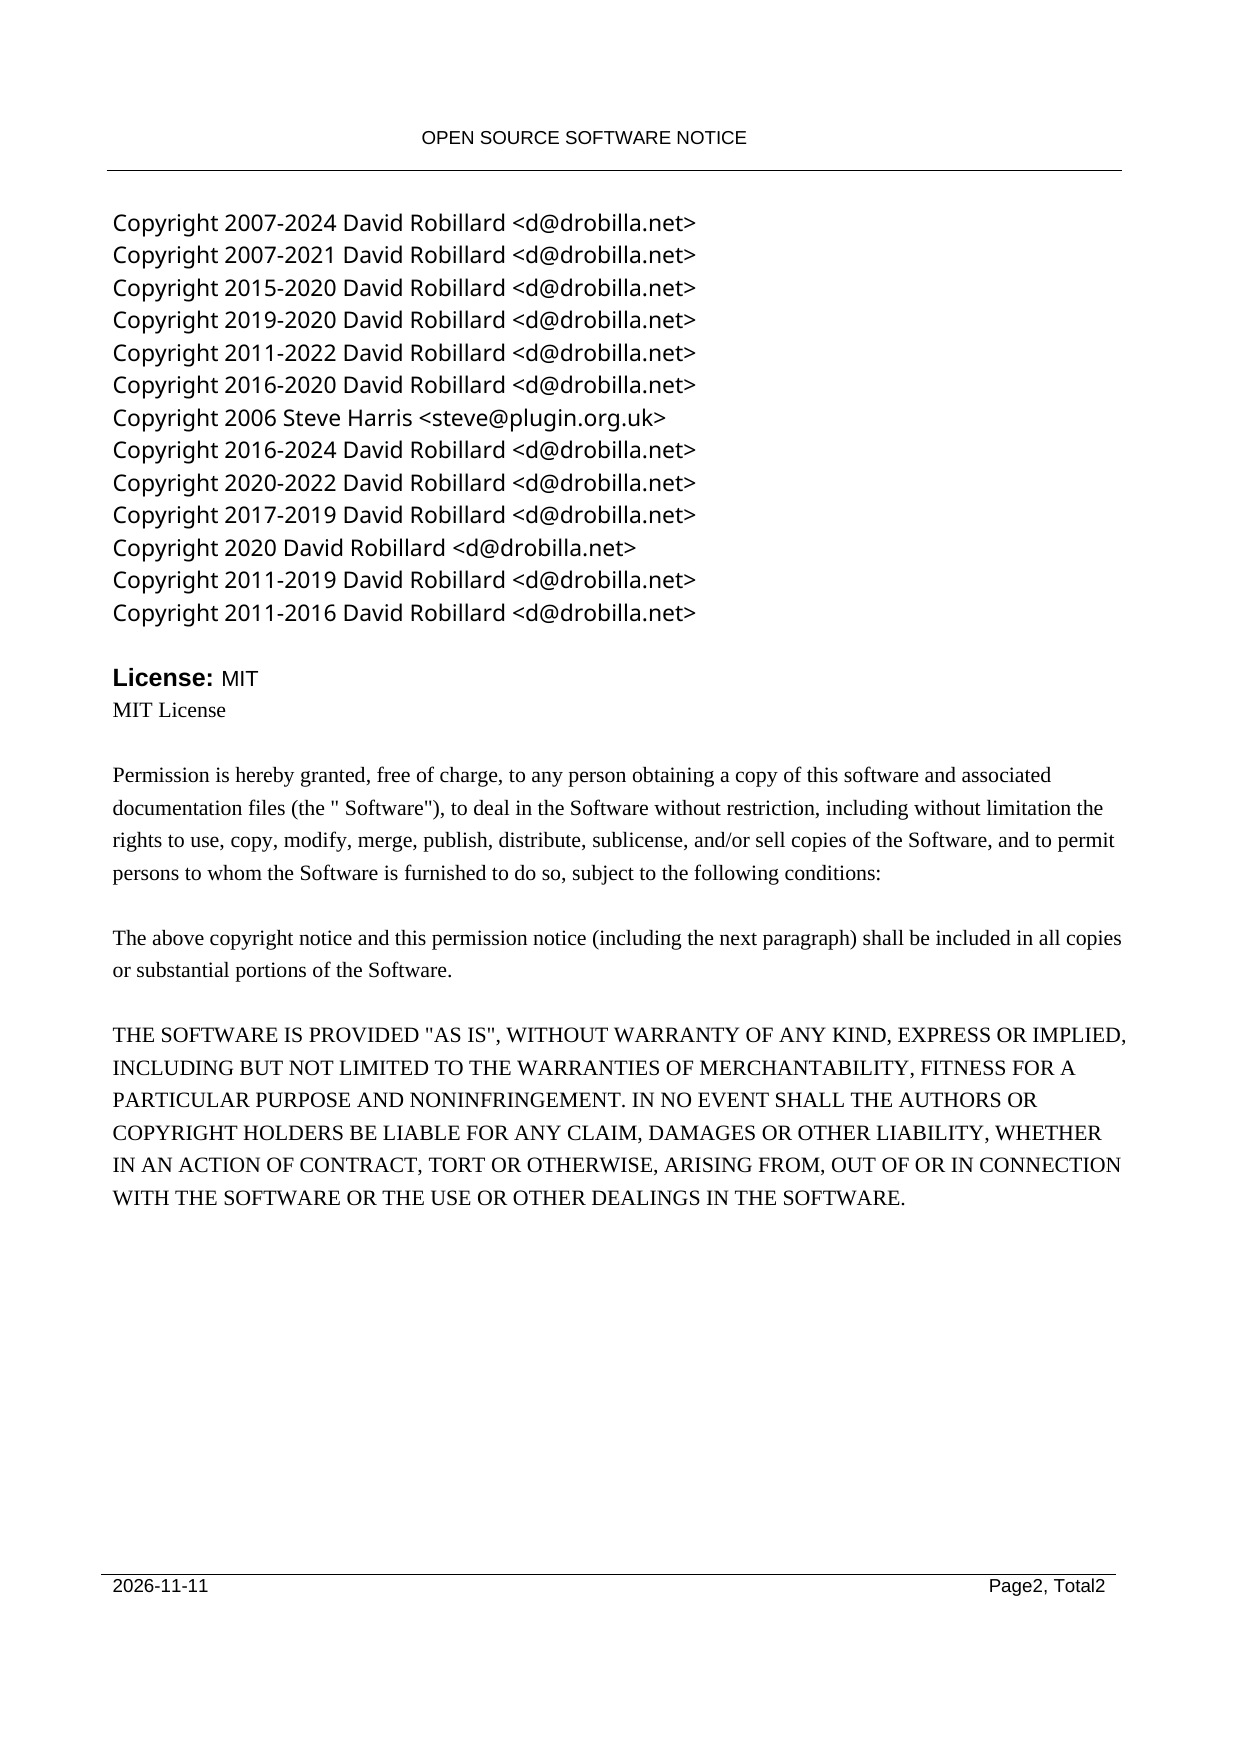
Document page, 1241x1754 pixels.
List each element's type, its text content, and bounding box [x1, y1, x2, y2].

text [112, 206, 1128, 661]
text MIT License Permission is hereby granted, free of charge, to any person obtaining a copy of this software and associated documentation files (the " Software"), to deal in the Software without restriction, including without limitation the rights to use, copy, modify, merge, publish, distribute, sublicense, and/or sell copies of the Software, and to permit persons to whom the Software is furnished to do so, subject to the following conditions: The above copyright notice and this permission notice (including the next paragraph) shall be included in all copies or substantial portions of the Software. THE SOFTWARE IS PROVIDED "AS IS", WITHOUT WARRANTY OF ANY KIND, EXPRESS OR IMPLIED, INCLUDING BUT NOT LIMITED TO THE WARRANTIES OF MERCHANTABILITY, FITNESS FOR A PARTICULAR PURPOSE AND NONINFRINGEMENT. IN NO EVENT SHALL THE AUTHORS OR COPYRIGHT HOLDERS BE LIABLE FOR ANY CLAIM, DAMAGES OR OTHER LIABILITY, WHETHER IN AN ACTION OF CONTRACT, TORT OR OTHERWISE, ARISING FROM, OUT OF OR IN CONNECTION WITH THE SOFTWARE OR THE USE OR OTHER DEALINGS IN THE SOFTWARE. [112, 694, 1128, 1246]
text License: MIT [112, 661, 1128, 694]
